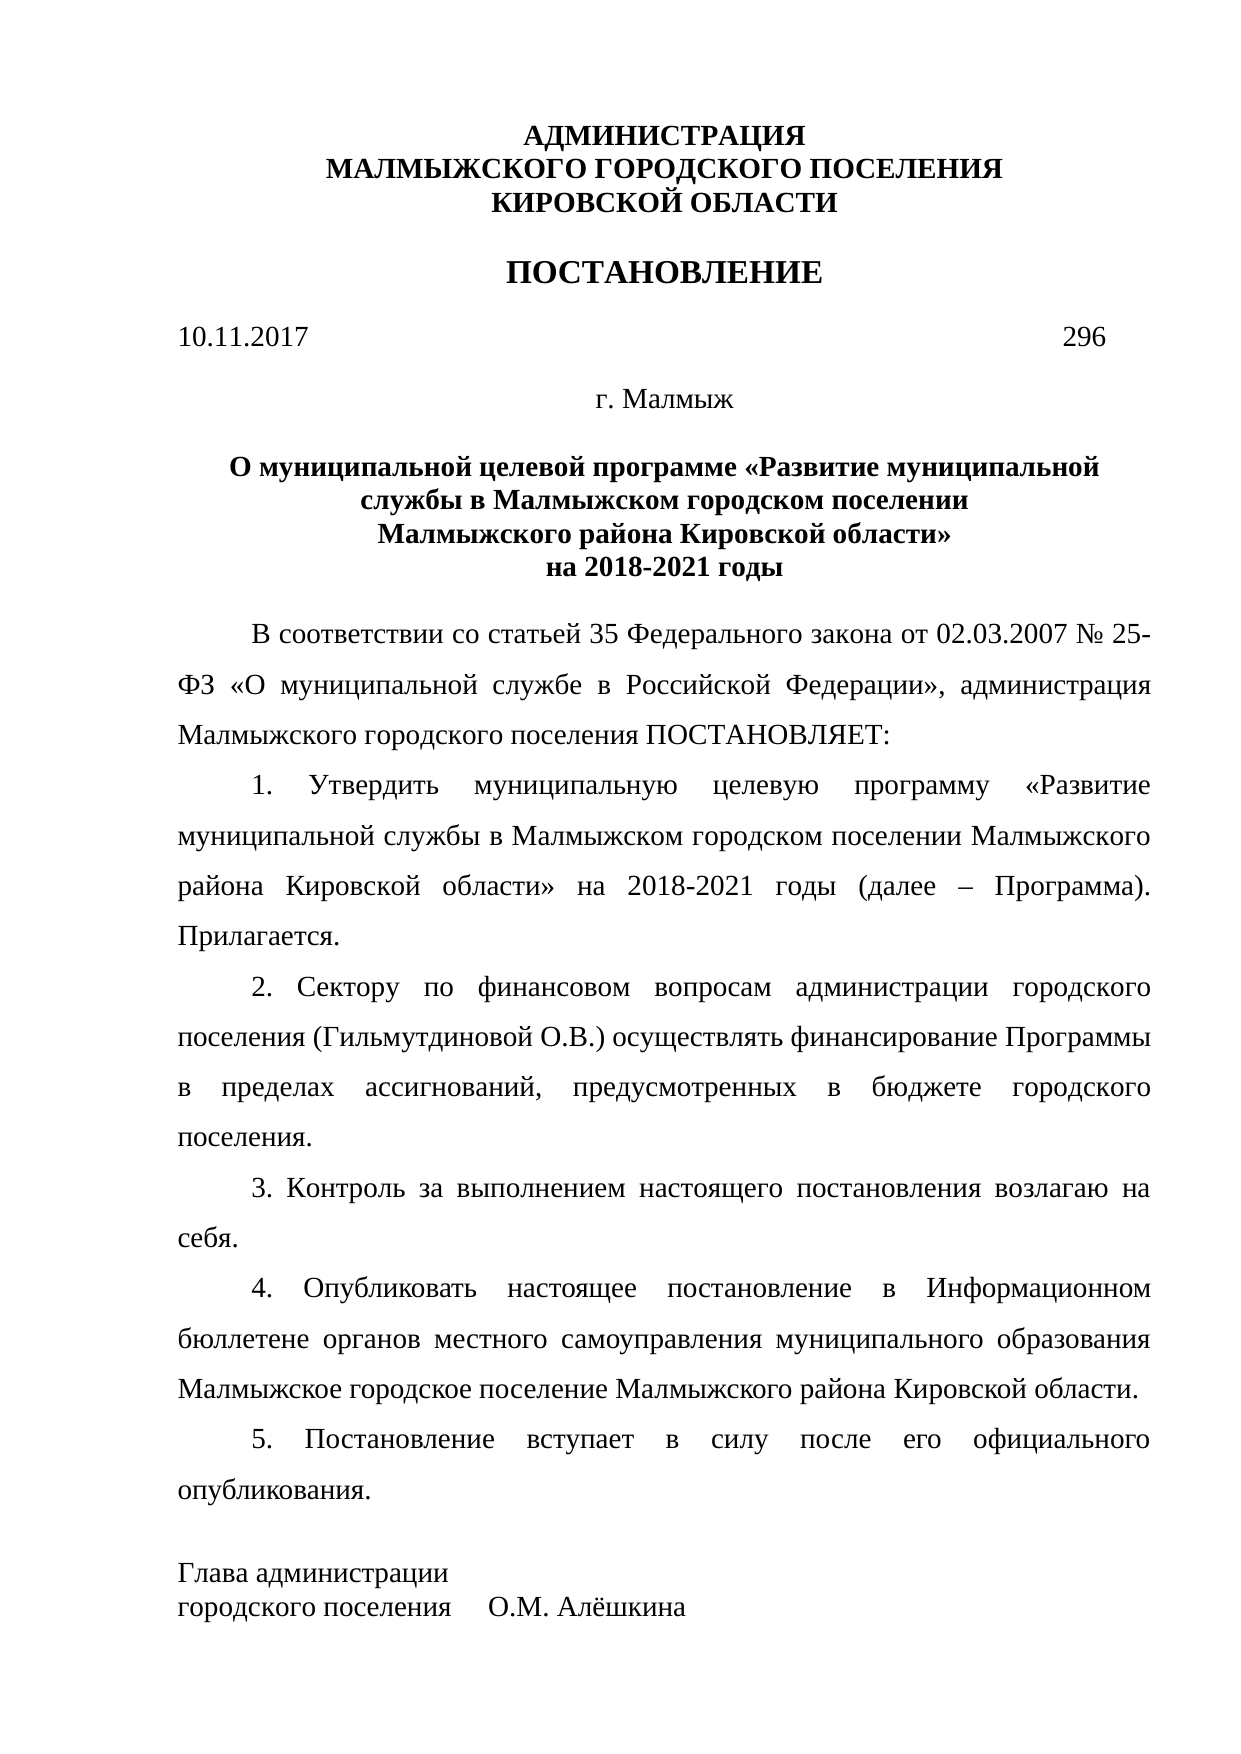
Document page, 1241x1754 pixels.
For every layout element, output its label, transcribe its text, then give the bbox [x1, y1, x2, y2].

text В соответствии со статьей 35 Федерального закона от 02.03.2007 № 25-ФЗ «О муниципальной службе в Российской Федерации», администрация Малмыжского городского поселения ПОСТАНОВЛЯЕТ: [177, 616, 1152, 751]
text 2. Сектору по финансовом вопросам администрации городского поселения (Гильмутдиновой О.В.) осуществлять финансирование Программы в пределах ассигнований, предусмотренных в бюджете городского поселения. [177, 969, 1152, 1153]
text КИРОВСКОЙ ОБЛАСТИ [177, 185, 1152, 219]
text АДМИНИСТРАЦИЯ [177, 118, 1152, 152]
text 4. Опубликовать настоящее постановление в Информационном бюллетене органов местного самоуправления муниципального образования Малмыжское городское поселение Малмыжского района Кировской области. [177, 1271, 1152, 1405]
text МАЛМЫЖСКОГО ГОРОДСКОГО ПОСЕЛЕНИЯ [177, 152, 1152, 185]
text 1. Утвердить муниципальную целевую программу «Развитие муниципальной службы в Малмыжском городском поселении Малмыжского района Кировской области» на 2018-2021 годы (далее – Программа). Прилагается. [177, 767, 1152, 952]
text О муниципальной целевой программе «Развитие муниципальной службы в Малмыжском городском поселении [177, 449, 1152, 516]
text ПОСТАНОВЛЕНИЕ [177, 252, 1152, 291]
text Глава администрации [177, 1556, 1152, 1589]
text городского поселения О.М. Алёшкина [177, 1589, 1152, 1623]
text г. Малмыж [177, 382, 1152, 415]
text Малмыжского района Кировской области» [177, 516, 1152, 549]
text 3. Контроль за выполнением настоящего постановления возлагаю на себя. [177, 1170, 1152, 1254]
text 5. Постановление вступает в силу после его официального опубликования. [177, 1421, 1152, 1505]
text 10.11.2017 296 [177, 319, 1152, 353]
text на 2018-2021 годы [177, 549, 1152, 583]
